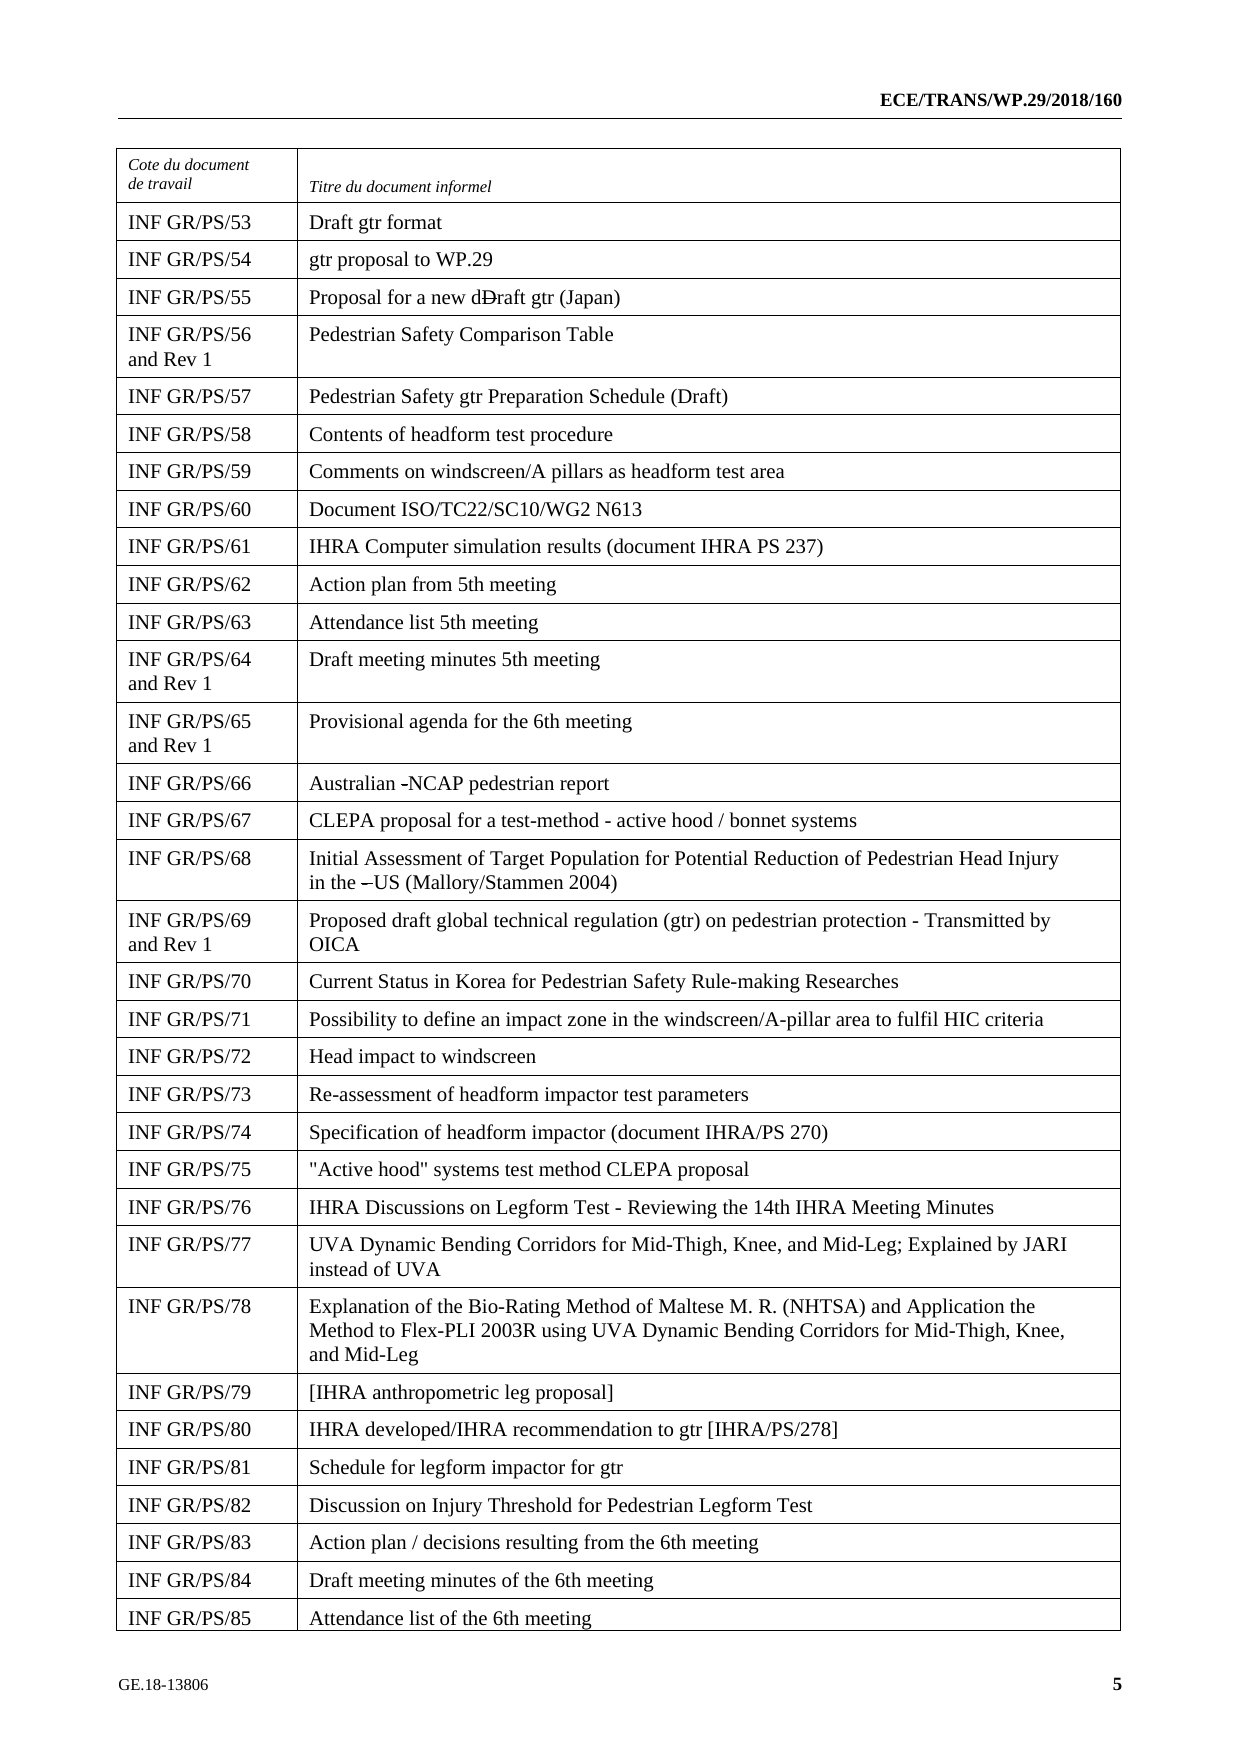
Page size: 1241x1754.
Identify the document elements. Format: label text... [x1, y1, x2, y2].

table_cell Document ISO/TC22/SC10/WG2 N613 [298, 491, 1120, 527]
table_cell Provisional agenda for the 6th meeting [298, 703, 1120, 763]
table_cell Proposed draft global technical regulation (gtr) on pedestrian protection - Transmitted by OICA [298, 901, 1120, 962]
table_cell INF GR/PS/78 [117, 1288, 297, 1372]
table_cell INF GR/PS/71 [117, 1001, 297, 1037]
table_cell INF GR/PS/66 [117, 764, 297, 801]
table_cell INF GR/PS/75 [117, 1151, 297, 1187]
table_cell INF GR/PS/85 [117, 1599, 297, 1629]
table_cell Attendance list 5th meeting [298, 604, 1120, 640]
table_header Cote du document de travail [117, 149, 297, 202]
table_cell INF GR/PS/81 [117, 1449, 297, 1485]
table_cell Head impact to windscreen [298, 1038, 1120, 1075]
table_cell INF GR/PS/65 and Rev 1 [117, 703, 297, 763]
table_cell IHRA Discussions on Legform Test - Reviewing the 14th IHRA Meeting Minutes [298, 1189, 1120, 1225]
table_cell INF GR/PS/80 [117, 1411, 297, 1448]
table_cell Discussion on Injury Threshold for Pedestrian Legform Test [298, 1486, 1120, 1523]
table_cell INF GR/PS/59 [117, 453, 297, 489]
table_cell INF GR/PS/69 and Rev 1 [117, 901, 297, 962]
table_cell INF GR/PS/70 [117, 963, 297, 999]
table_cell INF GR/PS/64 and Rev 1 [117, 641, 297, 702]
table_cell INF GR/PS/58 [117, 415, 297, 452]
table_cell INF GR/PS/77 [117, 1226, 297, 1287]
table_cell INF GR/PS/61 [117, 528, 297, 565]
table_cell INF GR/PS/55 [117, 279, 297, 315]
table_cell Re-assessment of headform impactor test parameters [298, 1076, 1120, 1112]
table_cell gtr proposal to WP.29 [298, 241, 1120, 277]
table_cell IHRA Computer simulation results (document IHRA PS 237) [298, 528, 1120, 565]
table_cell INF GR/PS/54 [117, 241, 297, 277]
table_cell Action plan / decisions resulting from the 6th meeting [298, 1524, 1120, 1561]
table_cell Draft meeting minutes 5th meeting [298, 641, 1120, 702]
table_cell INF GR/PS/62 [117, 566, 297, 602]
table_cell Pedestrian Safety gtr Preparation Schedule (Draft) [298, 378, 1120, 414]
table_cell INF GR/PS/63 [117, 604, 297, 640]
table_cell Schedule for legform impactor for gtr [298, 1449, 1120, 1485]
table_cell INF GR/PS/84 [117, 1562, 297, 1598]
table_cell UVA Dynamic Bending Corridors for Mid-Thigh, Knee, and Mid-Leg; Explained by JARI instead of UVA [298, 1226, 1120, 1287]
table_cell Contents of headform test procedure [298, 415, 1120, 452]
table_cell Action plan from 5th meeting [298, 566, 1120, 602]
table_header Titre du document informel [298, 149, 1120, 202]
table_cell INF GR/PS/82 [117, 1486, 297, 1523]
table_cell Initial Assessment of Target Population for Potential Reduction of Pedestrian Head Injury in the - US (Mallory/Stammen 2004) [298, 840, 1120, 900]
table_cell INF GR/PS/72 [117, 1038, 297, 1075]
table_cell Draft meeting minutes of the 6th meeting [298, 1562, 1120, 1598]
table_cell INF GR/PS/76 [117, 1189, 297, 1225]
table_cell Proposal for a new dDraft gtr (Japan) [298, 279, 1120, 315]
table_cell Pedestrian Safety Comparison Table [298, 316, 1120, 377]
table_cell Draft gtr format [298, 203, 1120, 240]
table_cell INF GR/PS/53 [117, 203, 297, 240]
table_cell INF GR/PS/67 [117, 802, 297, 838]
table_cell Possibility to define an impact zone in the windscreen/A-pillar area to fulfil HIC criteria [298, 1001, 1120, 1037]
table_cell Specification of headform impactor (document IHRA/PS 270) [298, 1113, 1120, 1150]
table_cell INF GR/PS/73 [117, 1076, 297, 1112]
table_cell INF GR/PS/68 [117, 840, 297, 900]
table_cell [IHRA anthropometric leg proposal] [298, 1374, 1120, 1410]
table_cell INF GR/PS/74 [117, 1113, 297, 1150]
table_cell CLEPA proposal for a test-method - active hood / bonnet systems [298, 802, 1120, 838]
table_cell INF GR/PS/57 [117, 378, 297, 414]
table_cell Explanation of the Bio-Rating Method of Maltese M. R. (NHTSA) and Application the Method to Flex-PLI 2003R using UVA Dynamic Bending Corridors for Mid-Thigh, Knee, and Mid-Leg [298, 1288, 1120, 1372]
table_cell INF GR/PS/83 [117, 1524, 297, 1561]
table_cell Australian -NCAP pedestrian report [298, 764, 1120, 801]
table_cell IHRA developed/IHRA recommendation to gtr [IHRA/PS/278] [298, 1411, 1120, 1448]
table_cell INF GR/PS/79 [117, 1374, 297, 1410]
table_cell Current Status in Korea for Pedestrian Safety Rule-making Researches [298, 963, 1120, 999]
table_cell INF GR/PS/56 and Rev 1 [117, 316, 297, 377]
table_cell Attendance list of the 6th meeting [298, 1599, 1120, 1629]
table_cell "Active hood" systems test method CLEPA proposal [298, 1151, 1120, 1187]
table_cell Comments on windscreen/A pillars as headform test area [298, 453, 1120, 489]
table_cell INF GR/PS/60 [117, 491, 297, 527]
